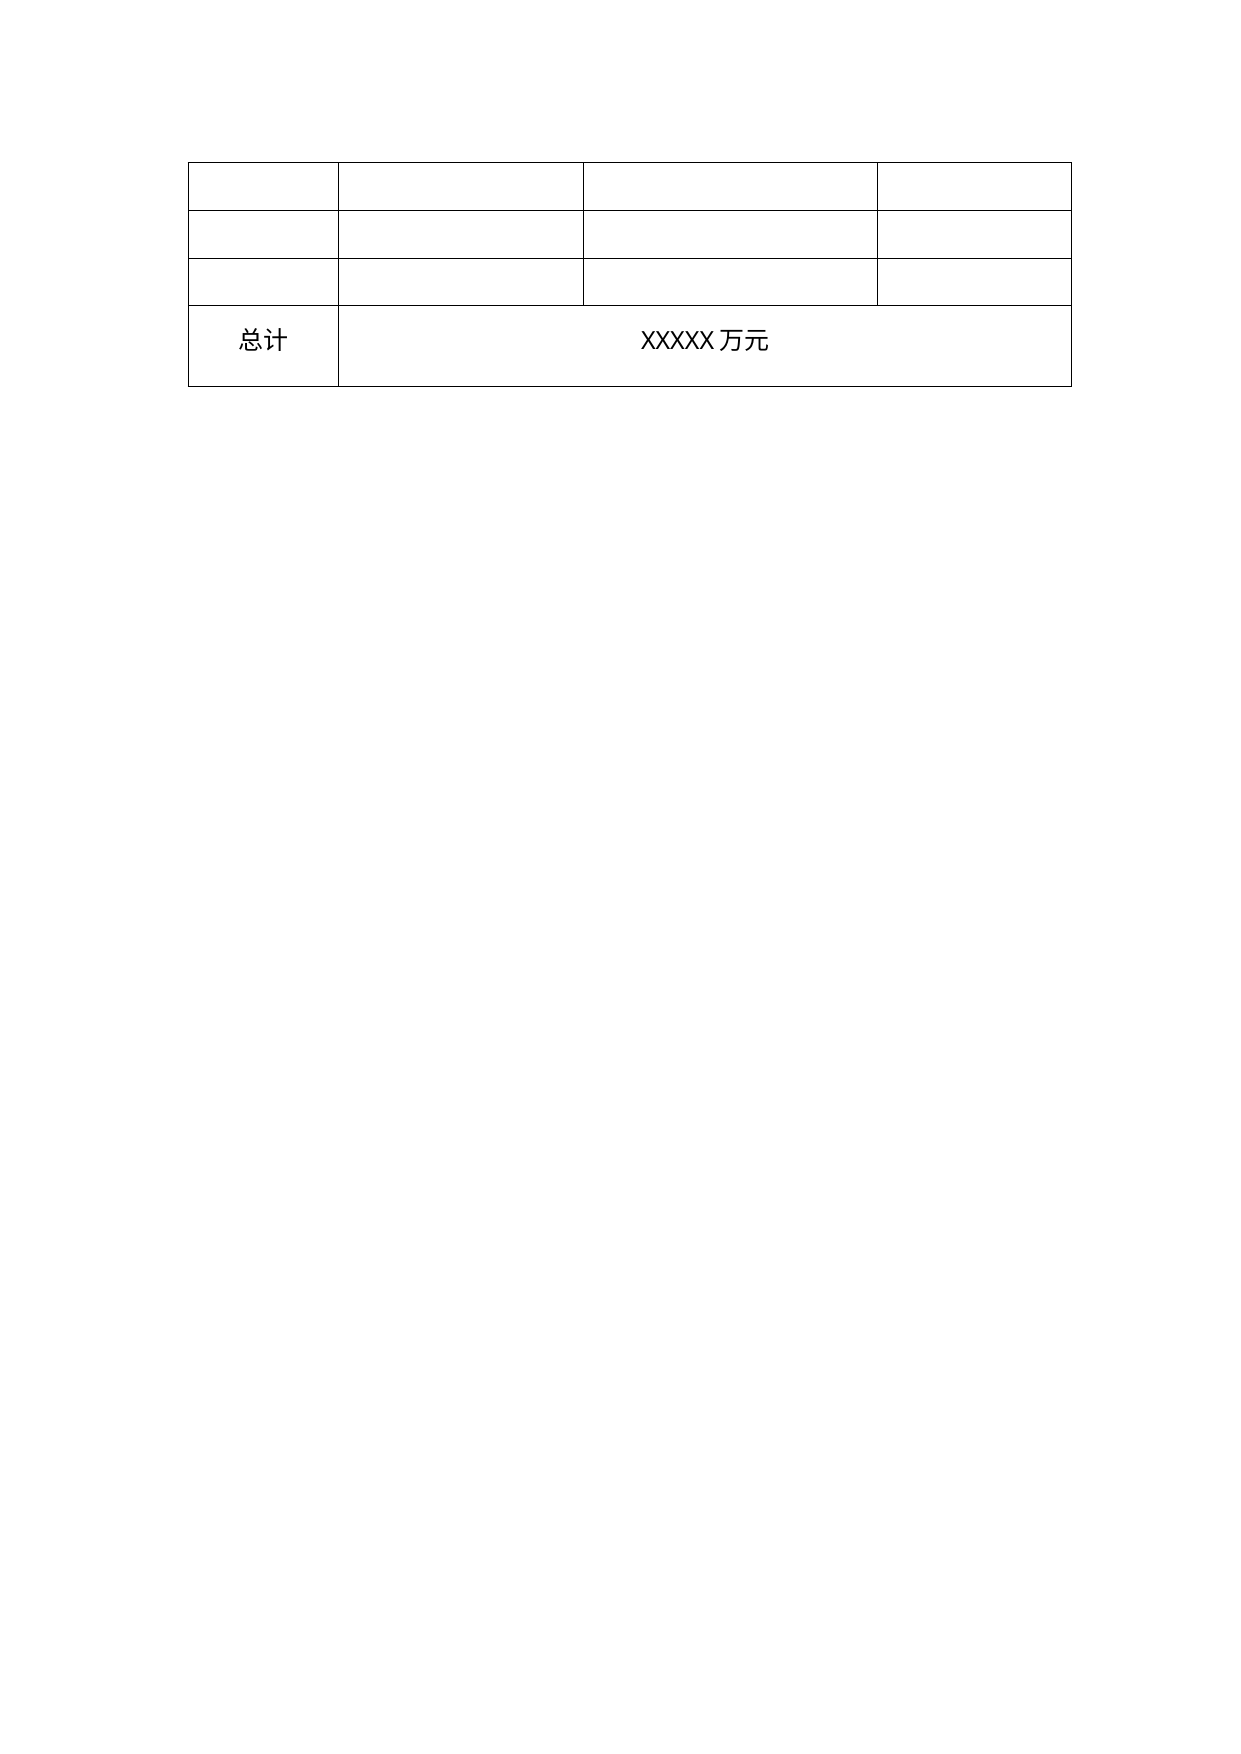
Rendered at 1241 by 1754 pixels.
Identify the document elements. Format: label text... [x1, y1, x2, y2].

table_cell [339, 211, 583, 258]
table_cell 总计 [189, 306, 338, 386]
table_cell [878, 259, 1071, 305]
table_cell [189, 211, 338, 258]
table_cell [189, 163, 338, 210]
table_cell [189, 259, 338, 305]
table_cell [584, 259, 877, 305]
table_cell [878, 211, 1071, 258]
table_cell [878, 163, 1071, 210]
table_cell XXXXX万元 [339, 306, 1071, 386]
table_cell [339, 163, 583, 210]
table_cell [584, 163, 877, 210]
table_cell [339, 259, 583, 305]
table_cell [584, 211, 877, 258]
